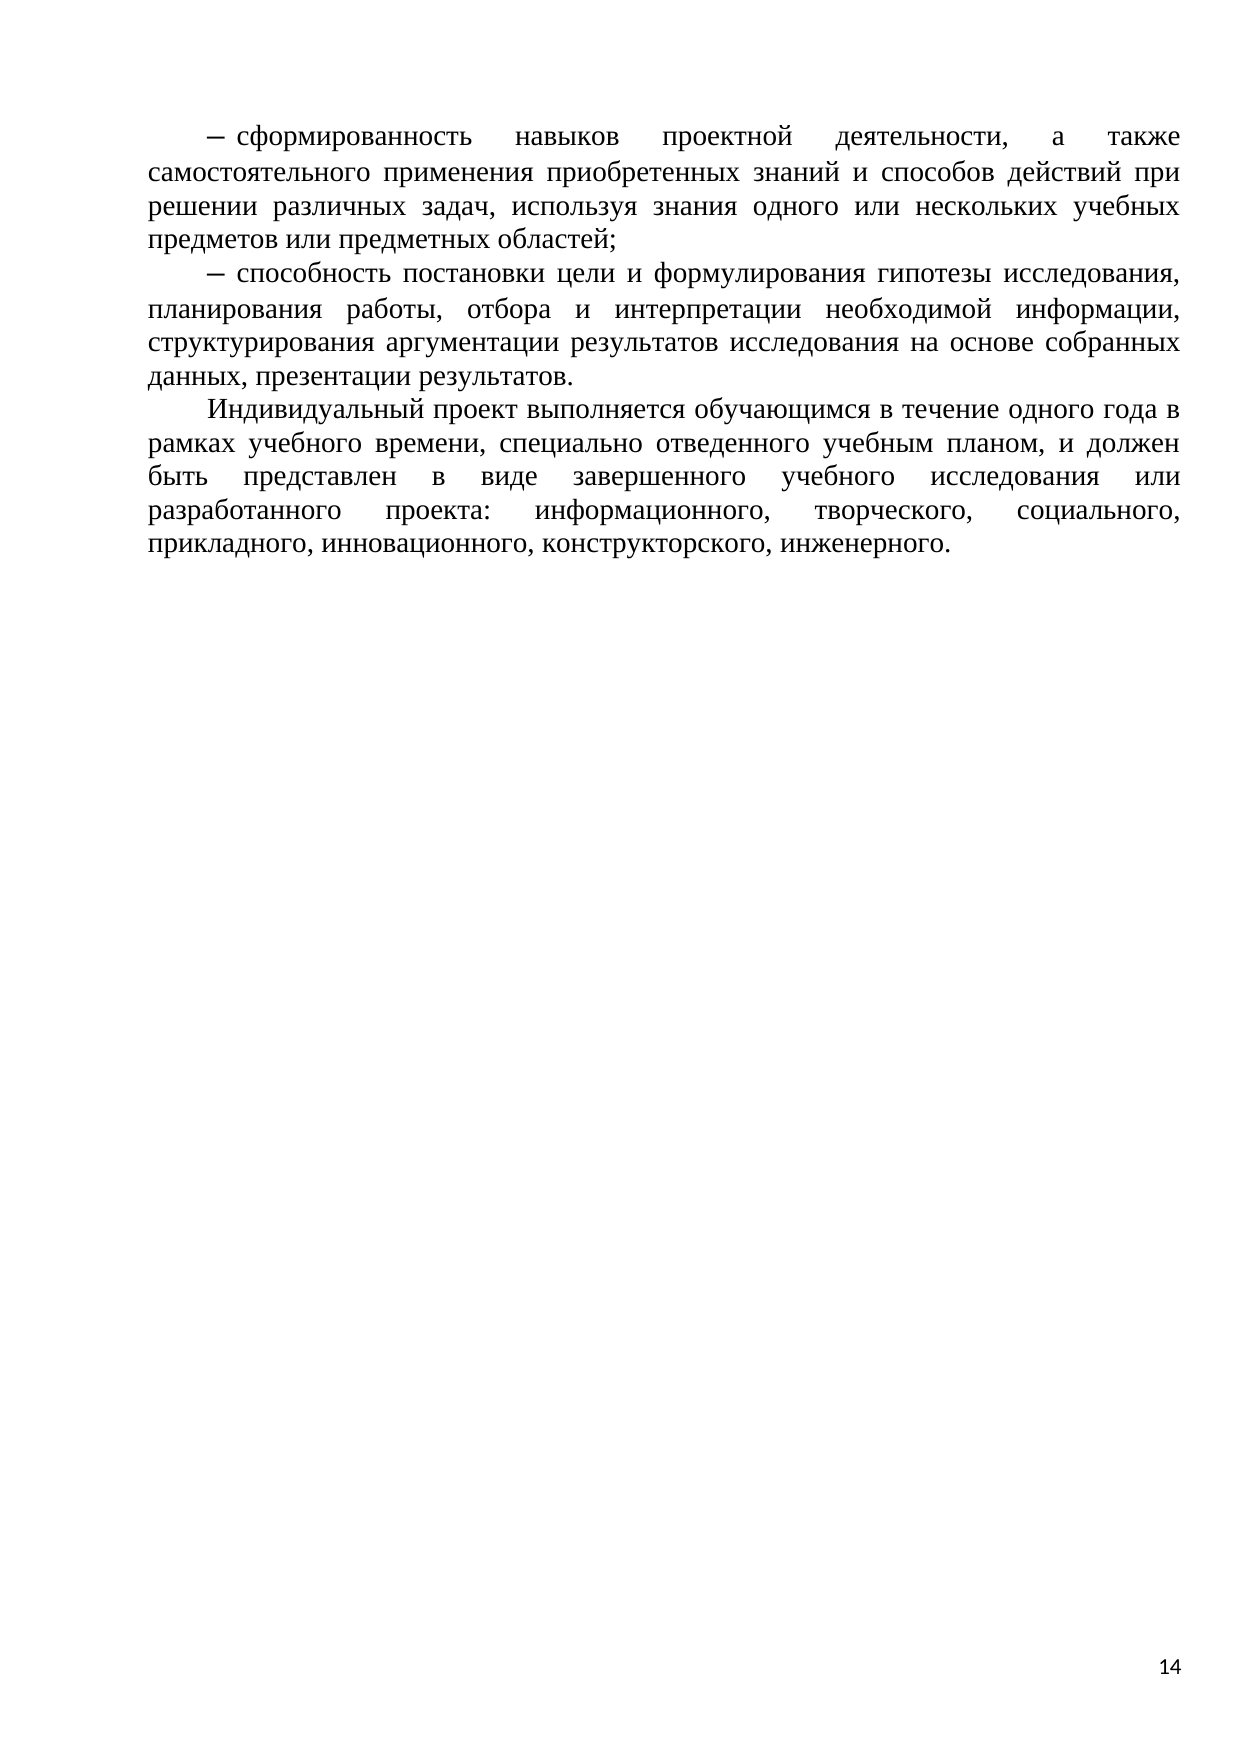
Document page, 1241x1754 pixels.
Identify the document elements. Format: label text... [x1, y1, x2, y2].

text Индивидуальный проект выполняется обучающимся в течение одного года в рамках учебного времени, специально отведенного учебным планом, и должен быть представлен в виде завершенного учебного исследования или разработанного проекта: информационного, творческого, социального, прикладного, инновационного, конструкторского, инженерного. [148, 391, 1181, 559]
list сформированность навыков проектной деятельности, а также самостоятельного применения приобретенных знаний и способов действий при решении различных задач, используя знания одного или нескольких учебных предметов или предметных областей; [148, 118, 1181, 255]
list способность постановки цели и формулирования гипотезы исследования, планирования работы, отбора и интерпретации необходимой информации, структурирования аргументации результатов исследования на основе собранных данных, презентации результатов. [148, 255, 1181, 391]
